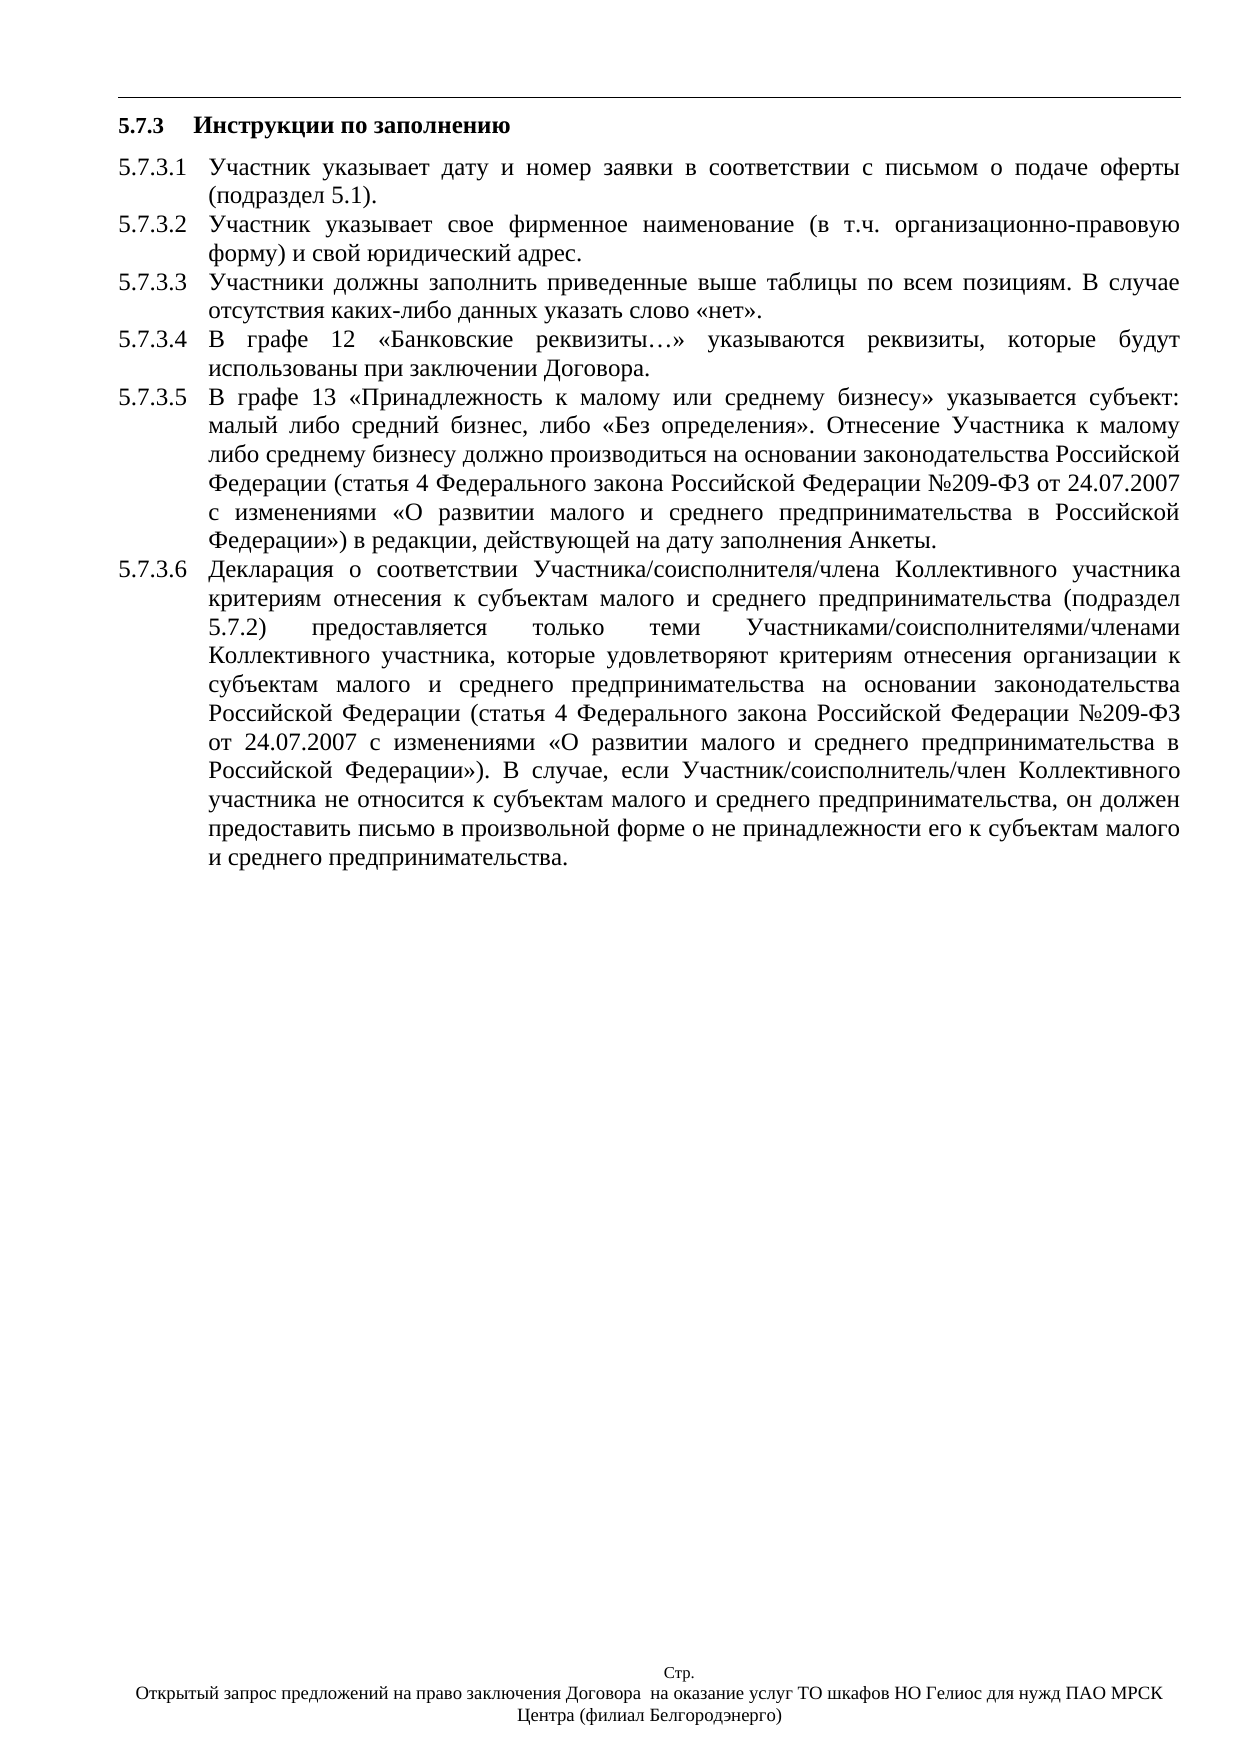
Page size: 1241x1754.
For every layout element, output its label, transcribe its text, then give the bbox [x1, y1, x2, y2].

subtitle Инструкции по заполнению [118, 111, 1181, 139]
list Участник указывает свое фирменное наименование (в т.ч. организационно-правовую форму) и свой юридический адрес. [118, 209, 1181, 267]
list В графе 12 «Банковские реквизиты…» указываются реквизиты, которые будут использованы при заключении Договора. [118, 324, 1181, 382]
list В графе 13 «Принадлежность к малому или среднему бизнесу» указывается субъект: малый либо средний бизнес, либо «Без определения». Отнесение Участника к малому либо среднему бизнесу должно производиться на основании законодательства Российской Федерации (статья 4 Федерального закона Российской Федерации №209-ФЗ от 24.07.2007 с изменениями «О развитии малого и среднего предпринимательства в Российской Федерации») в редакции, действующей на дату заполнения Анкеты. [118, 382, 1181, 554]
list Участники должны заполнить приведенные выше таблицы по всем позициям. В случае отсутствия каких-либо данных указать слово «нет». [118, 267, 1181, 324]
